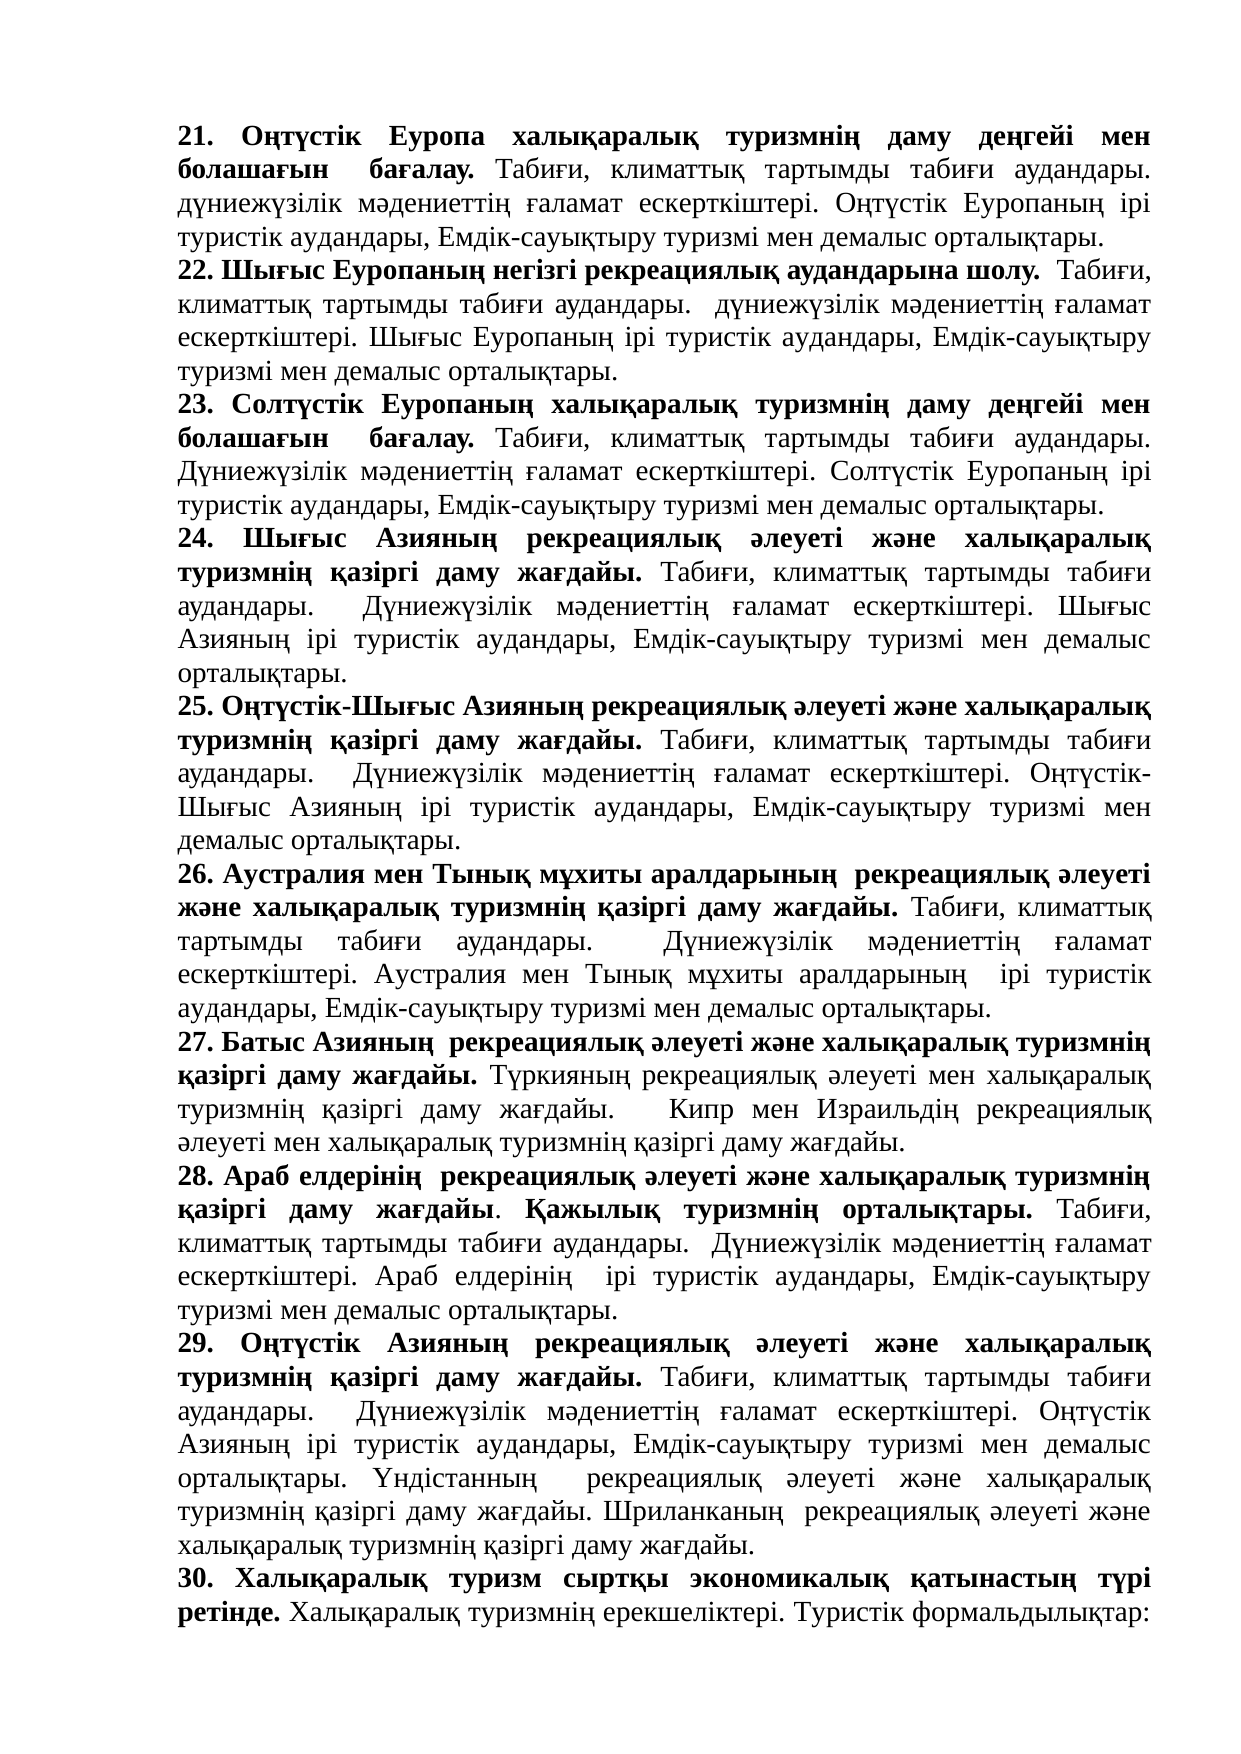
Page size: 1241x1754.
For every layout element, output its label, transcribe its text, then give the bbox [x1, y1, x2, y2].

text 21. Оңтүстік Еуропа халықаралық туризмнің даму деңгейі мен болашағын бағалау. Табиғи, климаттық тартымды табиғи аудандары. дүниежүзілік мәдениеттің ғаламат ескерткіштері. Оңтүстік Еуропаның ірі туристік аудандары, Емдік-сауықтыру туризмі мен демалыс орталықтары. [177, 118, 1152, 252]
text 27. Батыс Азияның рекреациялық әлеуеті және халықаралық туризмнің қазіргі даму жағдайы. Түркияның рекреациялық әлеуеті мен халықаралық туризмнің қазіргі даму жағдайы. Кипр мен Израильдің рекреациялық әлеуеті мен халықаралық туризмнің қазіргі даму жағдайы. [177, 1024, 1152, 1158]
text 26. Аустралия мен Тынық мұхиты аралдарының рекреациялық әлеуеті және халықаралық туризмнің қазіргі даму жағдайы. Табиғи, климаттық тартымды табиғи аудандары. Дүниежүзілік мәдениеттің ғаламат ескерткіштері. Аустралия мен Тынық мұхиты аралдарының ірі туристік аудандары, Емдік-сауықтыру туризмі мен демалыс орталықтары. [177, 856, 1152, 1024]
text 29. Оңтүстік Азияның рекреациялық әлеуеті және халықаралық туризмнің қазіргі даму жағдайы. Табиғи, климаттық тартымды табиғи аудандары. Дүниежүзілік мәдениеттің ғаламат ескерткіштері. Оңтүстік Азияның ірі туристік аудандары, Емдік-сауықтыру туризмі мен демалыс орталықтары. Үндістанның рекреациялық әлеуеті және халықаралық туризмнің қазіргі даму жағдайы. Шриланканың рекреациялық әлеуеті және халықаралық туризмнің қазіргі даму жағдайы. [177, 1326, 1152, 1560]
text 28. Араб елдерінің рекреациялық әлеуеті және халықаралық туризмнің қазіргі даму жағдайы. Қажылық туризмнің орталықтары. Табиғи, климаттық тартымды табиғи аудандары. Дүниежүзілік мәдениеттің ғаламат ескерткіштері. Араб елдерінің ірі туристік аудандары, Емдік-сауықтыру туризмі мен демалыс орталықтары. [177, 1158, 1152, 1326]
text 25. Оңтүстік-Шығыс Азияның рекреациялық әлеуеті және халықаралық туризмнің қазіргі даму жағдайы. Табиғи, климаттық тартымды табиғи аудандары. Дүниежүзілік мәдениеттің ғаламат ескерткіштері. Оңтүстік-Шығыс Азияның ірі туристік аудандары, Емдік-сауықтыру туризмі мен демалыс орталықтары. [177, 688, 1152, 856]
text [177, 1560, 1152, 1627]
text 22. Шығыс Еуропаның негізгі рекреациялық аудандарына шолу. Табиғи, климаттық тартымды табиғи аудандары. дүниежүзілік мәдениеттің ғаламат ескерткіштері. Шығыс Еуропаның ірі туристік аудандары, Емдік-сауықтыру туризмі мен демалыс орталықтары. [177, 252, 1152, 386]
text 24. Шығыс Азияның рекреациялық әлеуеті және халықаралық туризмнің қазіргі даму жағдайы. Табиғи, климаттық тартымды табиғи аудандары. Дүниежүзілік мәдениеттің ғаламат ескерткіштері. Шығыс Азияның ірі туристік аудандары, Емдік-сауықтыру туризмі мен демалыс орталықтары. [177, 521, 1152, 688]
text 23. Солтүстік Еуропаның халықаралық туризмнің даму деңгейі мен болашағын бағалау. Табиғи, климаттық тартымды табиғи аудандары. Дүниежүзілік мәдениеттің ғаламат ескерткіштері. Солтүстік Еуропаның ірі туристік аудандары, Емдік-сауықтыру туризмі мен демалыс орталықтары. [177, 386, 1152, 521]
